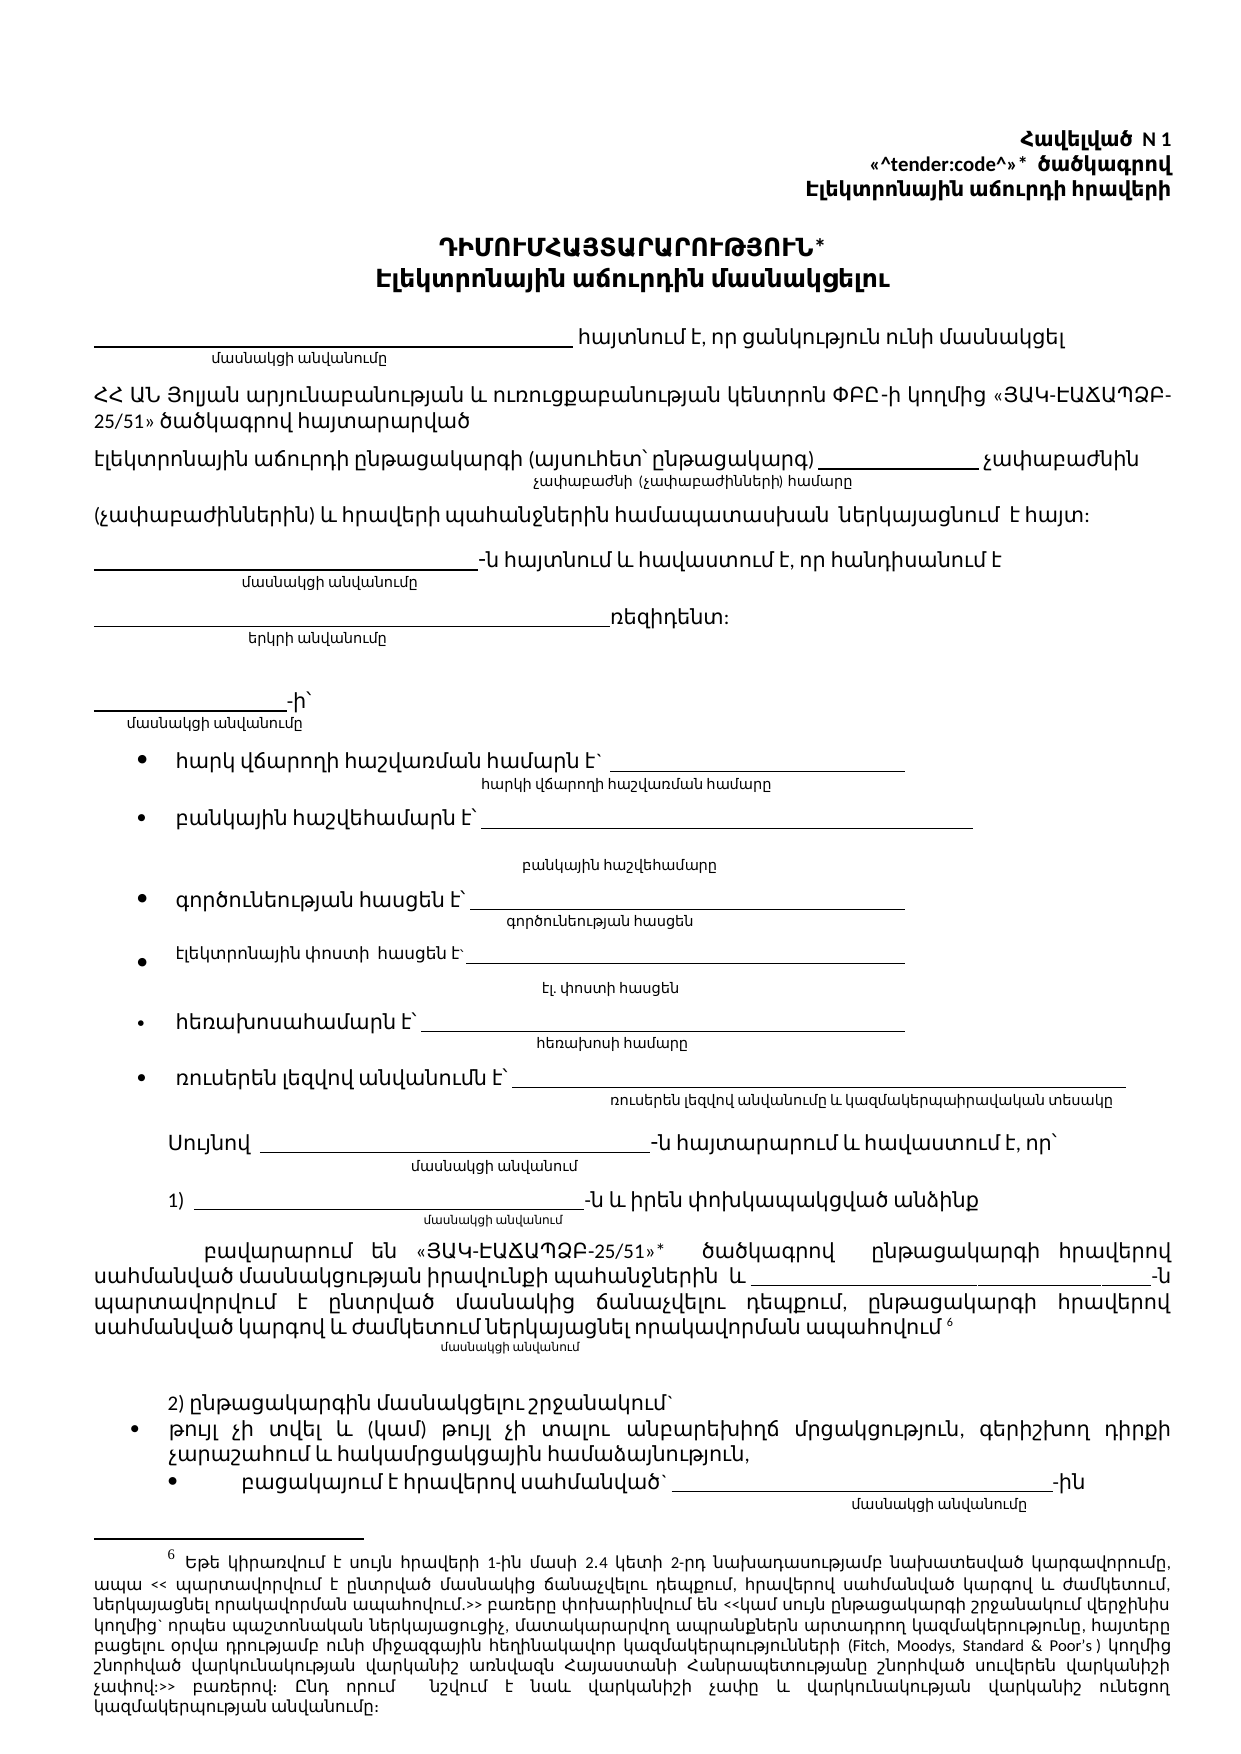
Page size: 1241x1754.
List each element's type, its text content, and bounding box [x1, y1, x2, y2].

text -ն հայտնում և հավաստում է, որ հանդիսանում է [94, 543, 1171, 573]
text ռուսերեն լեզվով անվանումը և կազմակերպաիրավական տեսակը [536, 1091, 1171, 1121]
list հարկ վճարողի հաշվառման համարն է` [138, 744, 1171, 775]
text հարկի վճարողի հաշվառման համարը [94, 775, 1171, 806]
text չափաբաժնի (չափաբաժինների) համարը [94, 472, 1171, 502]
text հեռախոսի համարը [462, 1035, 1171, 1065]
text (չափաբաժիններին) և հրավերի պահանջներին համապատասխան ներկայացնում է հայտ: [94, 502, 1171, 528]
text էլ. փոստի հասցեն [94, 979, 1171, 1009]
text երկրի անվանումը [94, 629, 1171, 660]
list թույլ չի տվել և (կամ) թույլ չի տալու անբարեխիղճ մրցակցություն, գերիշխող դիրքի չարաշահում և հակամրցակցային համաձայնություն, [131, 1416, 1171, 1467]
text «^tender:code^»* ծածկագրով [94, 151, 1171, 177]
text մասնակցի անվանում [94, 1213, 1171, 1238]
text մասնակցի անվանումը [94, 714, 1171, 744]
text գործունեության հասցեն [94, 913, 1171, 943]
text ԴԻՄՈՒՄՀԱՅՏԱՐԱՐՈՒԹՅՈՒՆ* [94, 233, 1171, 263]
subtitle Էլեկտրոնային աճուրդին մասնակցելու [94, 263, 1171, 294]
list հեռախոսահամարն է՝ [138, 1009, 1171, 1035]
text բավարարում են «ՅԱԿ-ԷԱՃԱՊՁԲ-25/51»* ծածկագրով ընթացակարգի հրավերով սահմանված մասնակցության իրավունքի պահանջներին և -ն պարտավորվում է ընտրված մասնակից ճանաչվելու դեպքում, ընթացակարգի հրավերով սահմանված կարգով և ժամկետում ներկայացնել որակավորման ապահովում [94, 1238, 1171, 1340]
text հայտնում է, որ ցանկություն ունի մասնակցել [94, 324, 1171, 349]
text Սույնով -ն հայտարարում և հավաստում է, որ՝ [94, 1126, 1171, 1157]
text 1) -ն և իրեն փոխկապակցված անձինք [94, 1187, 1171, 1213]
list էլեկտրոնային փոստի հասցեն է՝ [138, 943, 1171, 979]
text մասնակցի անվանումը [94, 1495, 1171, 1525]
text էլեկտրոնային աճուրդի ընթացակարգի (այսուհետ՝ ընթացակարգ) չափաբաժնին [94, 446, 1171, 472]
list բացակայում է հրավերով սահմանված` -ին [94, 1467, 1171, 1495]
text մասնակցի անվանում [94, 1157, 1171, 1187]
text մասնակցի անվանումը [94, 349, 1171, 380]
text 2) ընթացակարգին մասնակցելու շրջանակում` [94, 1391, 1171, 1416]
text բանկային հաշվեհամարը [94, 856, 1171, 887]
text Էլեկտրոնային աճուրդի հրավերի [94, 177, 1171, 202]
text ՀՀ ԱՆ Յոլյան արյունաբանության և ուռուցքաբանության կենտրոն ՓԲԸ-ի կողմից «ՅԱԿ-ԷԱՃԱՊՁԲ-25/51» ծածկագրով հայտարարված [94, 380, 1171, 433]
text մասնակցի անվանումը [94, 573, 1171, 604]
text ռեզիդենտ: [94, 604, 1171, 629]
list գործունեության հասցեն է՝ [138, 887, 1171, 913]
list բանկային հաշվեհամարն է՝ [138, 806, 1171, 856]
text -ի՝ [94, 689, 1171, 714]
list ռուսերեն լեզվով անվանումն է՝ [138, 1065, 1171, 1091]
text Հավելված N 1 [94, 126, 1171, 151]
text մասնակցի անվանում [94, 1340, 1171, 1365]
